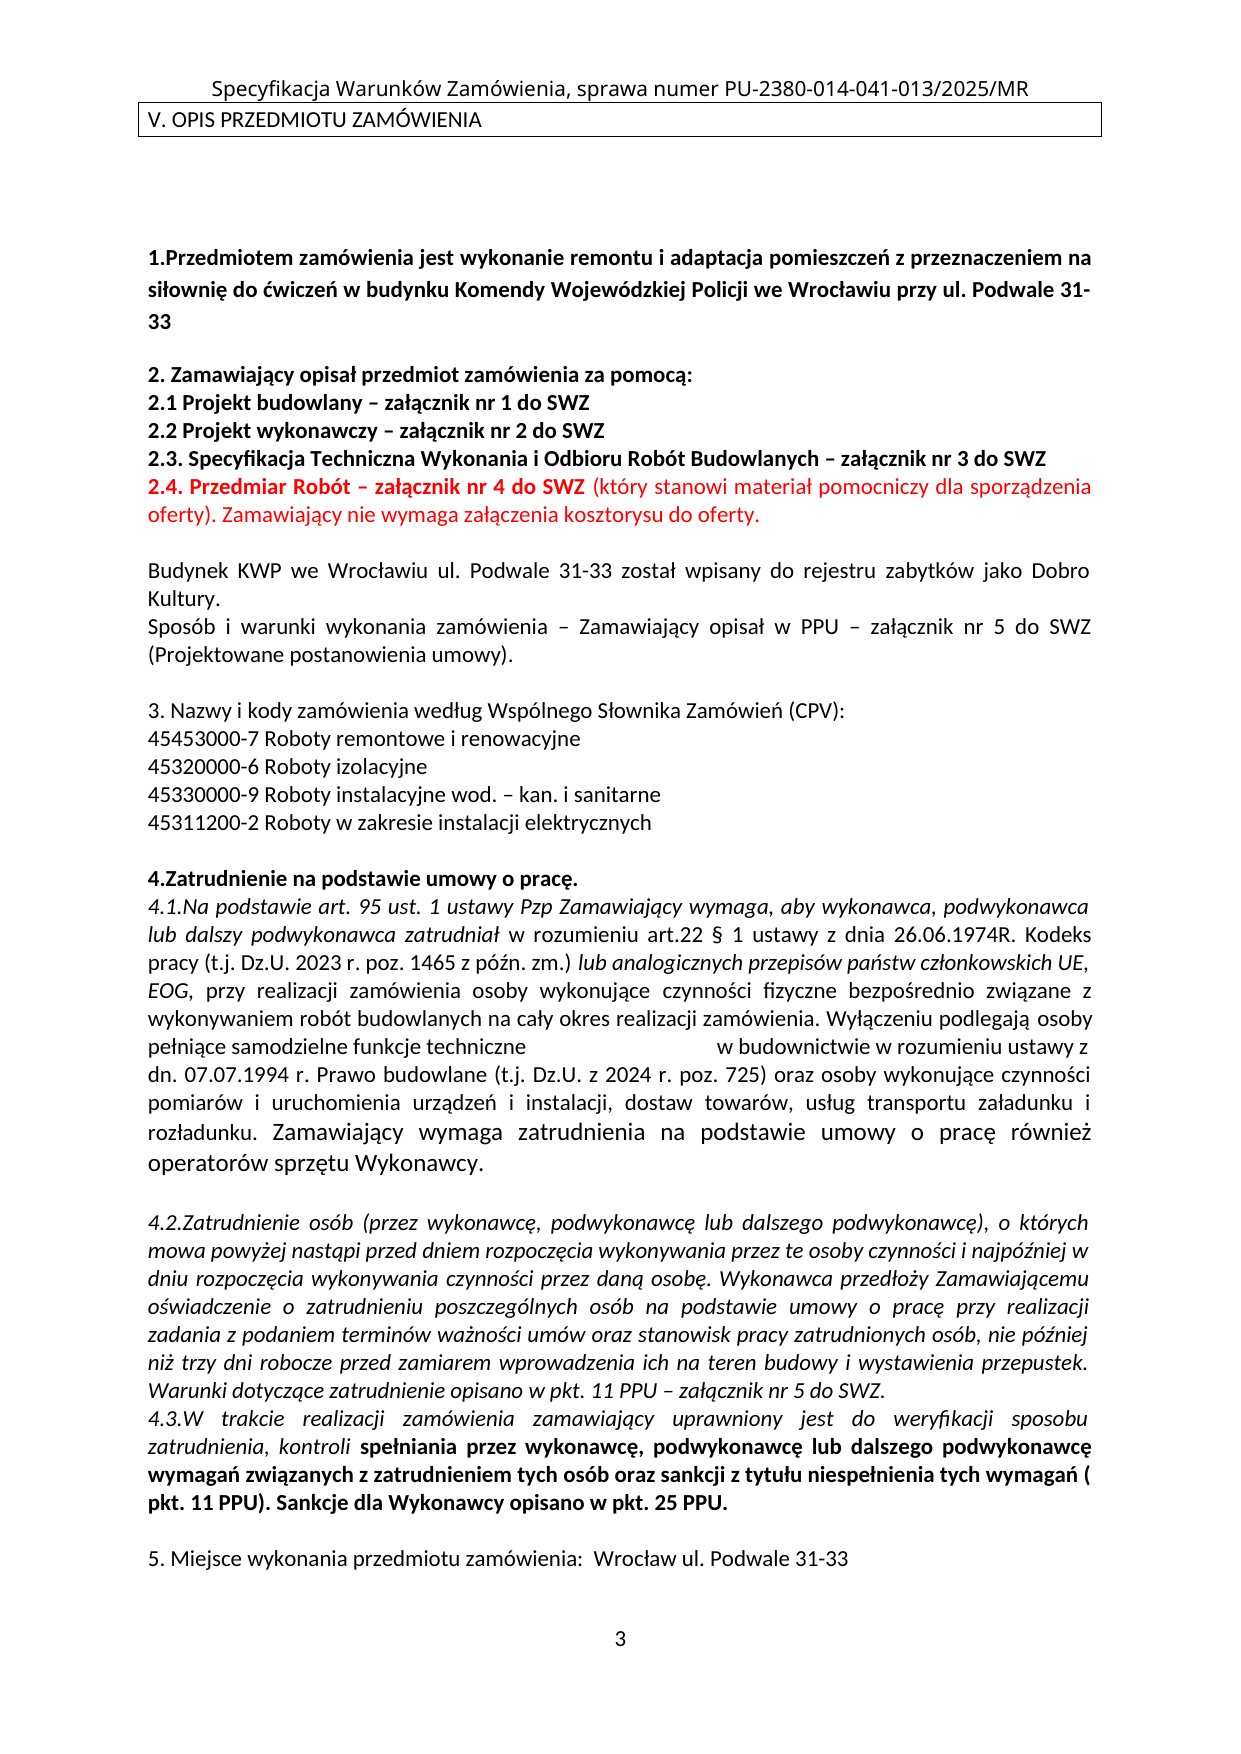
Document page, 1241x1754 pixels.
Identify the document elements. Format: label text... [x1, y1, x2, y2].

text 4.3.W trakcie realizacji zamówienia zamawiający uprawniony jest do weryfikacji sposobu zatrudnienia, kontroli spełniania przez wykonawcę, podwykonawcę lub dalszego podwykonawcę wymagań związanych z zatrudnieniem tych osób oraz sankcji z tytułu niespełnienia tych wymagań ( pkt. 11 PPU). Sankcje dla Wykonawcy opisano w pkt. 25 PPU. [148, 1404, 1092, 1516]
text 2.4. Przedmiar Robót – załącznik nr 4 do SWZ (który stanowi materiał pomocniczy dla sporządzenia oferty). Zamawiający nie wymaga załączenia kosztorysu do oferty. [148, 472, 1092, 528]
text 4.Zatrudnienie na podstawie umowy o pracę. [148, 864, 1092, 892]
text 4.2.Zatrudnienie osób (przez wykonawcę, podwykonawcę lub dalszego podwykonawcę), o których mowa powyżej nastąpi przed dniem rozpoczęcia wykonywania przez te osoby czynności i najpóźniej w dniu rozpoczęcia wykonywania czynności przez daną osobę. Wykonawca przedłoży Zamawiającemu oświadczenie o zatrudnieniu poszczególnych osób na podstawie umowy o pracę przy realizacji zadania z podaniem terminów ważności umów oraz stanowisk pracy zatrudnionych osób, nie później niż trzy dni robocze przed zamiarem wprowadzenia ich na teren budowy i wystawienia przepustek. Warunki dotyczące zatrudnienie opisano w pkt. 11 PPU – załącznik nr 5 do SWZ. [148, 1208, 1092, 1404]
text V. OPIS PRZEDMIOTU ZAMÓWIENIA [139, 103, 1101, 136]
text 5. Miejsce wykonania przedmiotu zamówienia: Wrocław ul. Podwale 31-33 [148, 1544, 1092, 1572]
text 45453000-7 Roboty remontowe i renowacyjne [148, 724, 1104, 752]
text Sposób i warunki wykonania zamówienia – Zamawiający opisał w PPU – załącznik nr 5 do SWZ (Projektowane postanowienia umowy). [148, 612, 1092, 668]
text 2.1 Projekt budowlany – załącznik nr 1 do SWZ [148, 388, 1092, 416]
text Budynek KWP we Wrocławiu ul. Podwale 31-33 został wpisany do rejestru zabytków jako Dobro Kultury. [148, 556, 1092, 612]
text 3. Nazwy i kody zamówienia według Wspólnego Słownika Zamówień (CPV): [148, 696, 1104, 724]
text 45320000-6 Roboty izolacyjne 45330000-9 Roboty instalacyjne wod. – kan. i sanitarne 45311200-2 Roboty w zakresie instalacji elektrycznych [148, 752, 1092, 836]
text 1.Przedmiotem zamówienia jest wykonanie remontu i adaptacja pomieszczeń z przeznaczeniem na siłownię do ćwiczeń w budynku Komendy Wojewódzkiej Policji we Wrocławiu przy ul. Podwale 31-33 [148, 243, 1092, 335]
text 2.3. Specyfikacja Techniczna Wykonania i Odbioru Robót Budowlanych – załącznik nr 3 do SWZ [148, 444, 1092, 472]
text 4.1.Na podstawie art. 95 ust. 1 ustawy Pzp Zamawiający wymaga, aby wykonawca, podwykonawca lub dalszy podwykonawca zatrudniał w rozumieniu art.22 § 1 ustawy z dnia 26.06.1974R. Kodeks pracy (t.j. Dz.U. 2023 r. poz. 1465 z późn. zm.) lub analogicznych przepisów państw członkowskich UE, EOG, przy realizacji zamówienia osoby wykonujące czynności fizyczne bezpośrednio związane z wykonywaniem robót budowlanych na cały okres realizacji zamówienia. Wyłączeniu podlegają osoby pełniące samodzielne funkcje techniczne w budownictwie w rozumieniu ustawy z dn. 07.07.1994 r. Prawo budowlane (t.j. Dz.U. z 2024 r. poz. 725) oraz osoby wykonujące czynności pomiarów i uruchomienia urządzeń i instalacji, dostaw towarów, usług transportu załadunku i rozładunku. Zamawiający wymaga zatrudnienia na podstawie umowy o pracę również operatorów sprzętu Wykonawcy. [148, 892, 1092, 1178]
text 2. Zamawiający opisał przedmiot zamówienia za pomocą: [148, 360, 1092, 388]
text 2.2 Projekt wykonawczy – załącznik nr 2 do SWZ [148, 416, 1092, 444]
